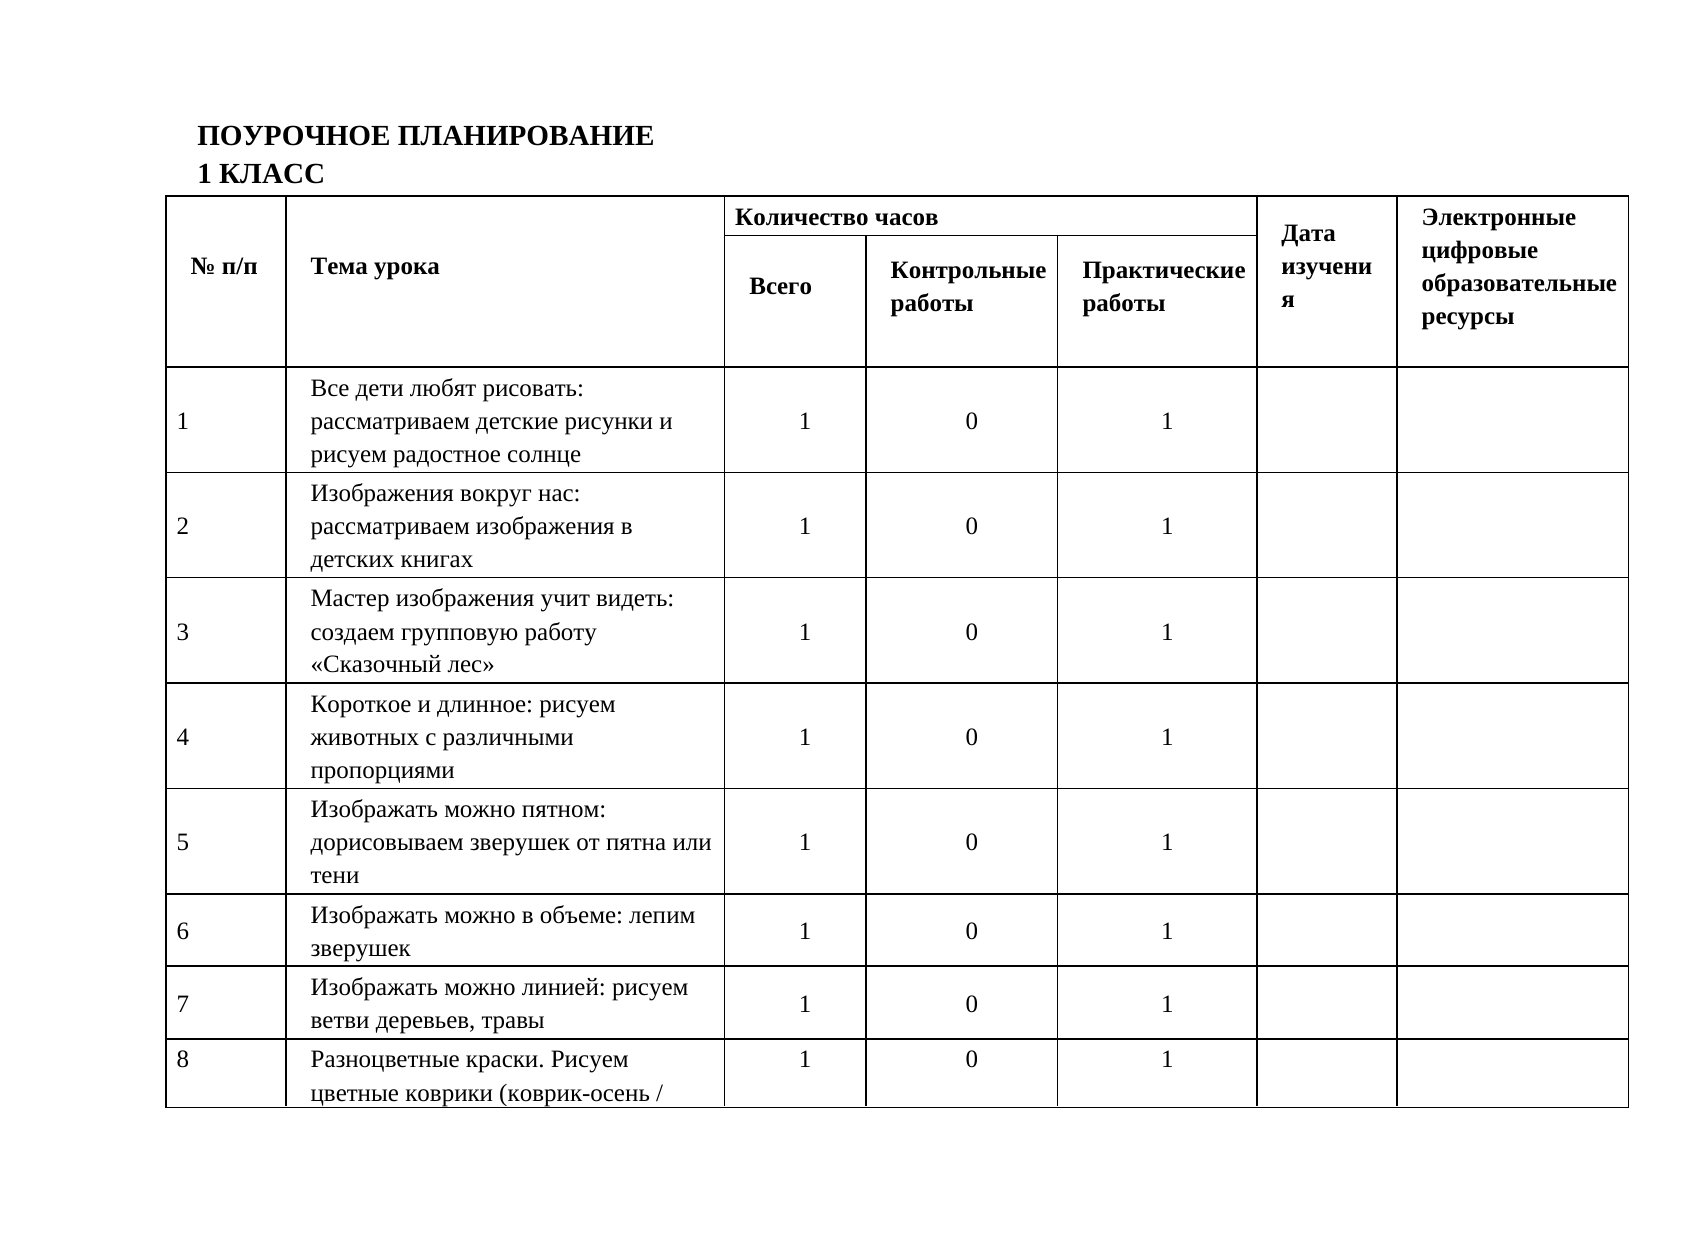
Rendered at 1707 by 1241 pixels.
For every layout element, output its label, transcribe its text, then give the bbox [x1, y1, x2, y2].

table_cell 1 [1058, 684, 1256, 788]
table_cell 1 [1058, 473, 1256, 577]
table_cell Мастер изображения учит видеть: создаем групповую работу «Сказочный лес» [287, 578, 724, 682]
table_cell 1 [725, 473, 865, 577]
table_cell 2 [167, 473, 285, 577]
table_cell 8 [167, 1040, 285, 1106]
table_cell 1 [1058, 368, 1256, 471]
table_cell [1398, 684, 1628, 788]
table_cell 1 [1058, 1040, 1256, 1106]
table_cell Короткое и длинное: рисуем животных с различными пропорциями [287, 684, 724, 788]
table_header № п/п [167, 197, 285, 366]
table_cell 6 [167, 895, 285, 965]
table_cell 1 [725, 789, 865, 893]
table_cell [1258, 578, 1396, 682]
table_cell [1258, 789, 1396, 893]
table_header Тема урока [287, 197, 724, 366]
table_cell 1 [1058, 895, 1256, 965]
table_cell [1258, 967, 1396, 1038]
table_header Дата изучения [1258, 197, 1396, 366]
table_cell [1398, 578, 1628, 682]
table_cell Контрольные работы [867, 236, 1057, 366]
table_cell 1 [725, 895, 865, 965]
table_cell [1398, 967, 1628, 1038]
table_header Электронные цифровые образовательные ресурсы [1398, 197, 1628, 366]
table_cell 1 [725, 368, 865, 471]
table_cell 0 [867, 789, 1057, 893]
table_cell [1258, 473, 1396, 577]
table_cell 1 [1058, 789, 1256, 893]
table_cell 0 [867, 967, 1057, 1038]
table_cell 4 [167, 684, 285, 788]
table_cell 1 [1058, 578, 1256, 682]
table_cell Все дети любят рисовать: рассматриваем детские рисунки и рисуем радостное солнце [287, 368, 724, 471]
table_cell Изображать можно линией: рисуем ветви деревьев, травы [287, 967, 724, 1038]
table_cell 1 [725, 578, 865, 682]
table_cell Изображения вокруг нас: рассматриваем изображения в детских книгах [287, 473, 724, 577]
table_cell 0 [867, 895, 1057, 965]
table_cell 0 [867, 473, 1057, 577]
table_header Количество часов [725, 197, 1256, 234]
table_cell 0 [867, 368, 1057, 471]
table_cell [1258, 895, 1396, 965]
table_cell [1398, 789, 1628, 893]
table_cell 1 [1058, 967, 1256, 1038]
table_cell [287, 1040, 724, 1106]
table_cell 3 [167, 578, 285, 682]
table_cell 1 [725, 684, 865, 788]
table_cell 1 [167, 368, 285, 471]
table_cell [1258, 684, 1396, 788]
table_cell [1258, 368, 1396, 471]
table_cell 0 [867, 684, 1057, 788]
table_cell [1398, 368, 1628, 471]
table_cell 7 [167, 967, 285, 1038]
table_cell [1258, 1040, 1396, 1106]
table_cell [1398, 473, 1628, 577]
table_cell 0 [867, 578, 1057, 682]
table_cell 0 [867, 1040, 1057, 1106]
table_cell 1 [725, 967, 865, 1038]
table_cell Всего [725, 236, 865, 366]
table_cell 5 [167, 789, 285, 893]
table_cell [1398, 895, 1628, 965]
table_cell 1 [725, 1040, 865, 1106]
text 1 КЛАСС [190, 157, 1618, 190]
text ПОУРОЧНОЕ ПЛАНИРОВАНИЕ [190, 118, 1618, 152]
table_cell Изображать можно пятном: дорисовываем зверушек от пятна или тени [287, 789, 724, 893]
table_cell Изображать можно в объеме: лепим зверушек [287, 895, 724, 965]
table_cell Практические работы [1058, 236, 1256, 366]
table_cell [1398, 1040, 1628, 1106]
